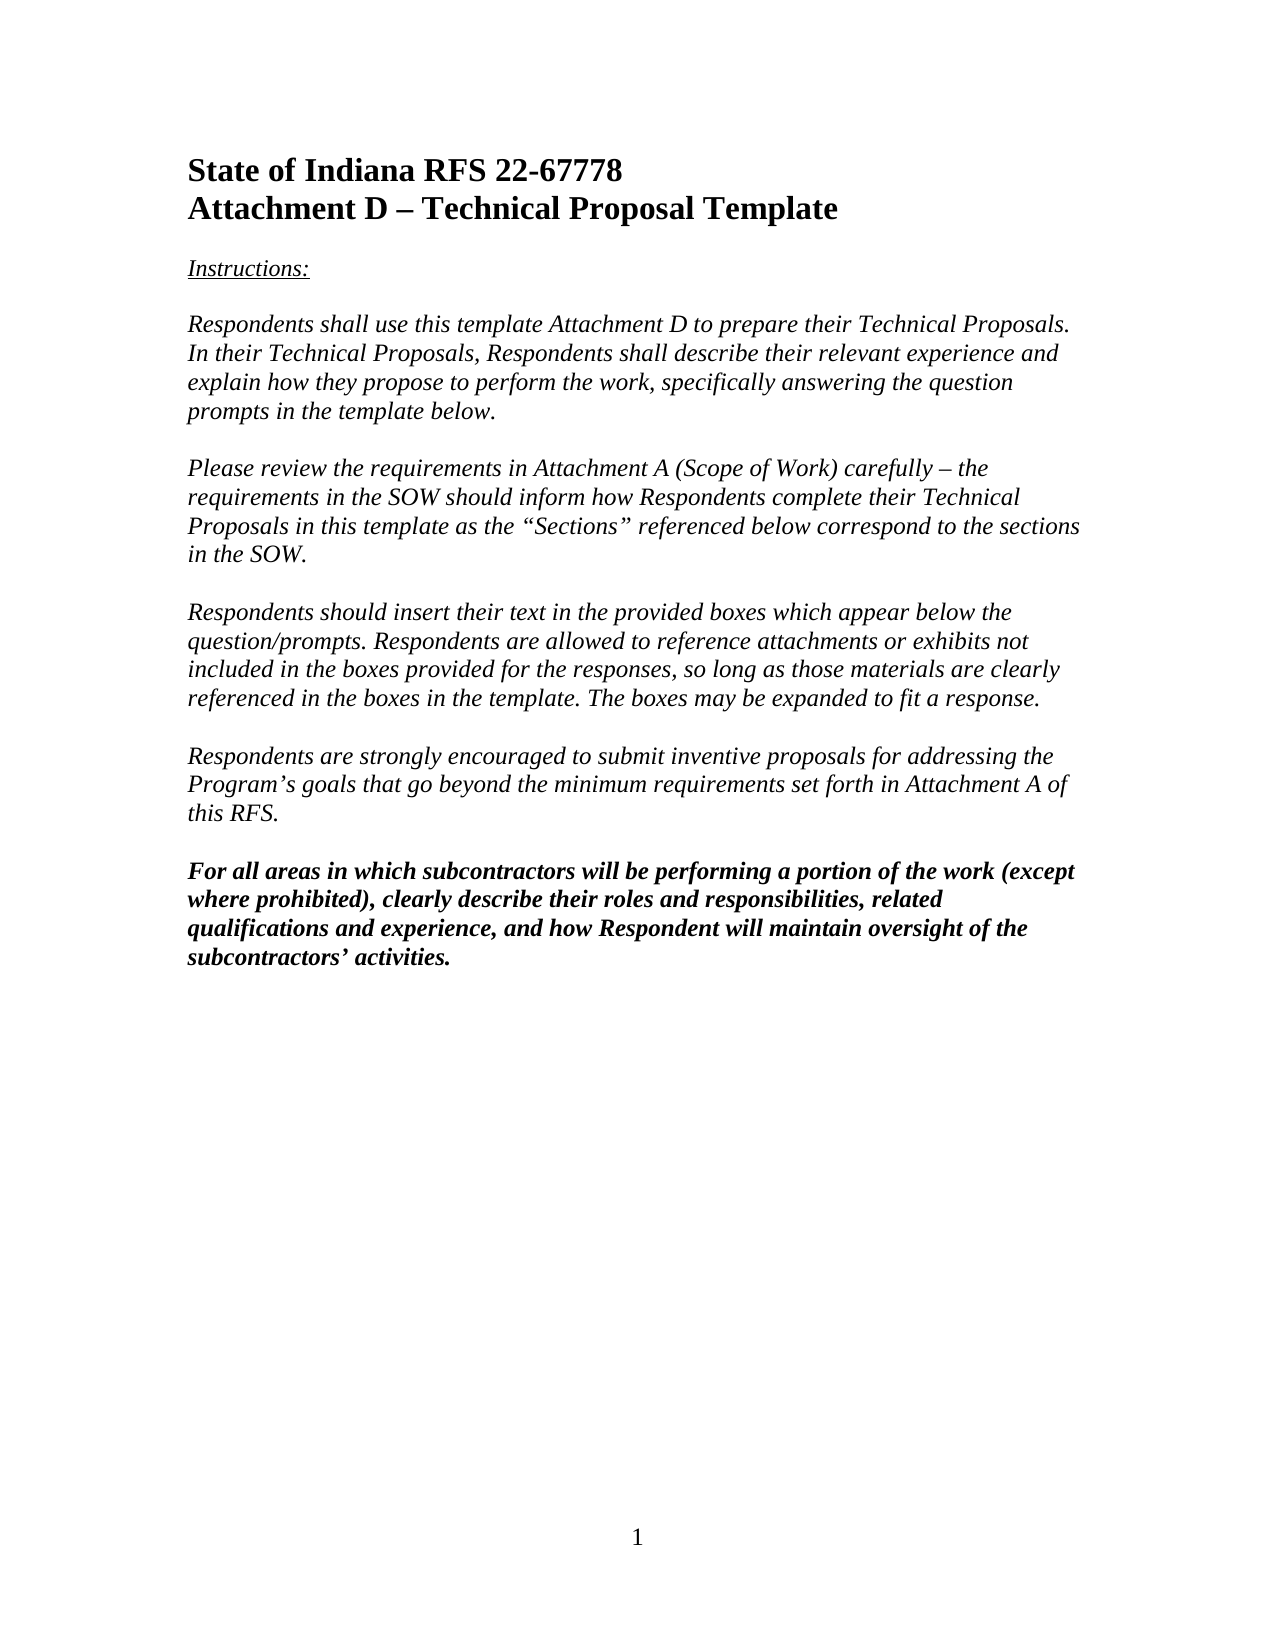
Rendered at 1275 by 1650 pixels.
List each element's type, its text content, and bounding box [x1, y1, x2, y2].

text For all areas in which subcontractors will be performing a portion of the work (except where prohibited), clearly describe their roles and responsibilities, related qualifications and experience, and how Respondent will maintain oversight of the subcontractors’ activities. [187, 856, 1087, 971]
text State of Indiana RFS 22-67778 [187, 150, 1087, 188]
text Respondents should insert their text in the provided boxes which appear below the question/prompts. Respondents are allowed to reference attachments or exhibits not included in the boxes provided for the responses, so long as those materials are clearly referenced in the boxes in the template. The boxes may be expanded to fit a response. [187, 597, 1087, 712]
text Please review the requirements in Attachment A (Scope of Work) carefully – the requirements in the SOW should inform how Respondents complete their Technical Proposals in this template as the “Sections” referenced below correspond to the sections in the SOW. [187, 453, 1087, 568]
text Respondents shall use this template Attachment D to prepare their Technical Proposals. In their Technical Proposals, Respondents shall describe their relevant experience and explain how they propose to perform the work, specifically answering the question prompts in the template below. [187, 309, 1087, 424]
text Respondents are strongly encouraged to submit inventive proposals for addressing the Program’s goals that go beyond the minimum requirements set forth in Attachment A of this RFS. [187, 741, 1087, 827]
text Instructions: [187, 254, 1087, 282]
text Attachment D – Technical Proposal Template [187, 188, 1087, 227]
